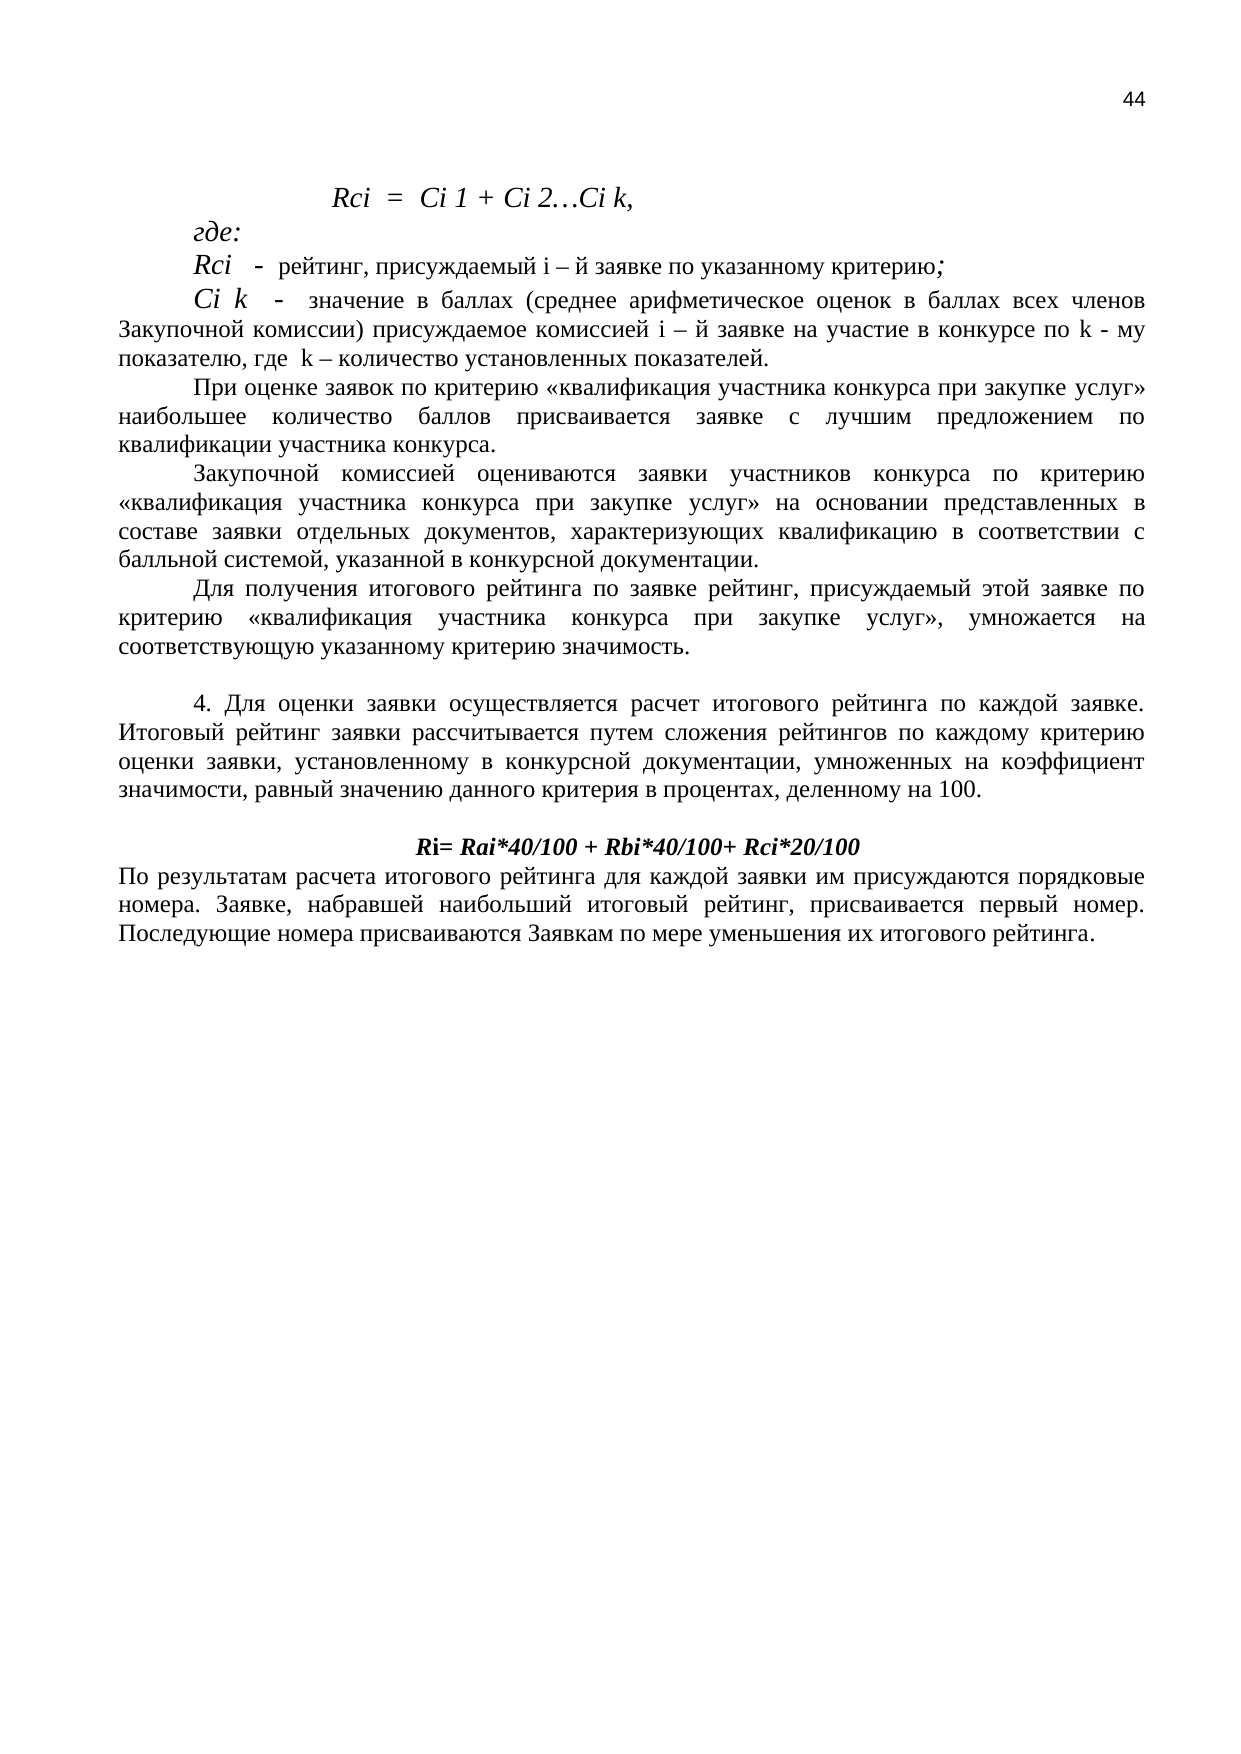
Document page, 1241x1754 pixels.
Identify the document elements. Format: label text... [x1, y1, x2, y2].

text Закупочной комиссией оцениваются заявки участников конкурса по критерию «квалификация участника конкурса при закупке услуг» на основании представленных в составе заявки отдельных документов, характеризующих квалификацию в соответствии с балльной системой, указанной в конкурсной документации. [118, 458, 1146, 573]
text Rci - рейтинг, присуждаемый i – й заявке по указанному критерию; [118, 247, 1146, 281]
text 4. Для оценки заявки осуществляется расчет итогового рейтинга по каждой заявке. Итоговый рейтинг заявки рассчитывается путем сложения рейтингов по каждому критерию оценки заявки, установленному в конкурсной документации, умноженных на коэффициент значимости, равный значению данного критерия в процентах, деленному на 100. [118, 688, 1146, 803]
text При оценке заявок по критерию «квалификация участника конкурса при закупке услуг» наибольшее количество баллов присваивается заявке с лучшим предложением по квалификации участника конкурса. [118, 372, 1146, 458]
text Ci k - значение в баллах (среднее арифметическое оценок в баллах всех членов Закупочной комиссии) присуждаемое комиссией i – й заявке на участие в конкурсе по k - му показателю, где k – количество установленных показателей. [118, 281, 1146, 372]
text где: [118, 214, 1146, 247]
text Ri= Rai*40/100 + Rbi*40/100+ Rсi*20/100 [118, 832, 1157, 861]
text По результатам расчета итогового рейтинга для каждой заявки им присуждаются порядковые номера. Заявке, набравшей наибольший итоговый рейтинг, присваивается первый номер. Последующие номера присваиваются Заявкам по мере уменьшения их итогового рейтинга. [118, 861, 1146, 947]
text Для получения итогового рейтинга по заявке рейтинг, присуждаемый этой заявке по критерию «квалификация участника конкурса при закупке услуг», умножается на соответствующую указанному критерию значимость. [118, 573, 1146, 659]
text Rci = Ci 1 + Ci 2…Ci k, [118, 180, 1146, 214]
